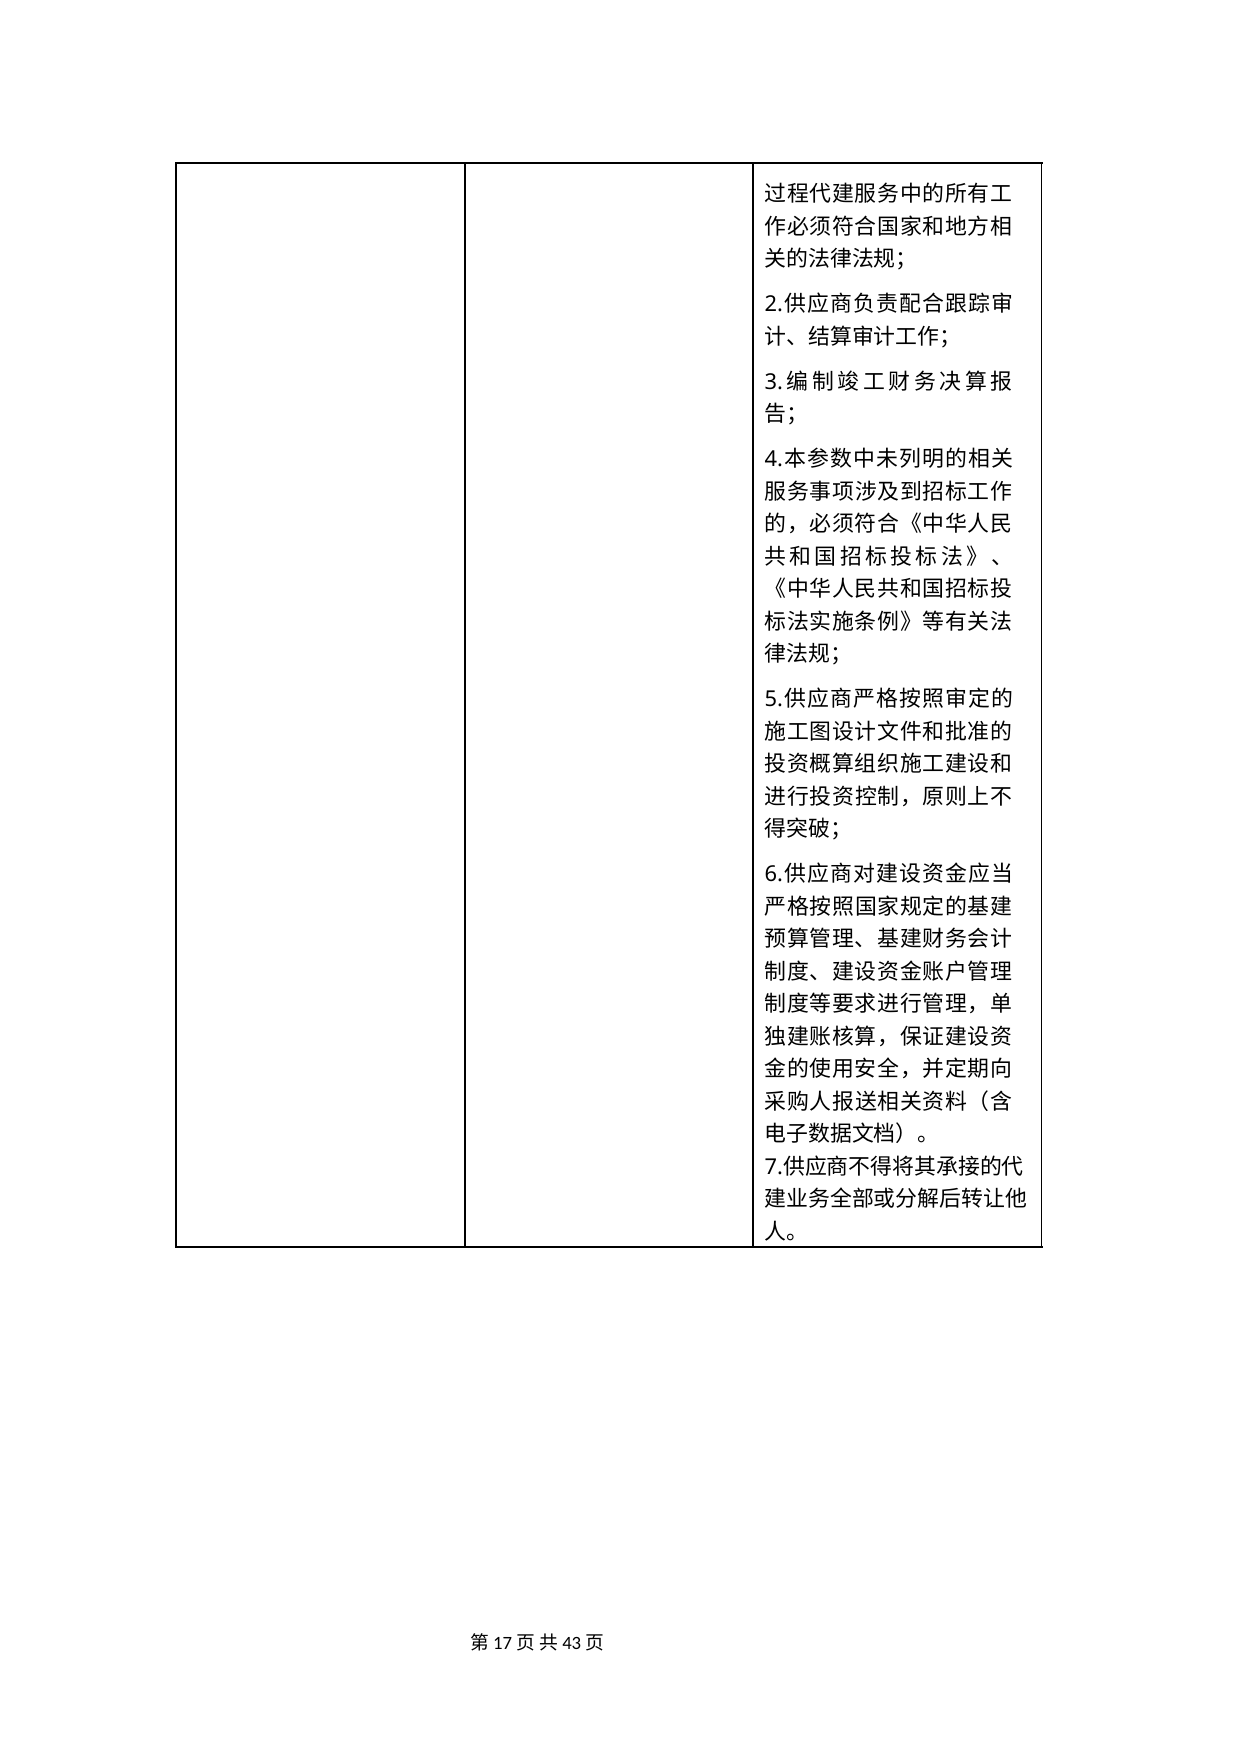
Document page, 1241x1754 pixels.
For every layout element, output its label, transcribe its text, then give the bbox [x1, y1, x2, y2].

table_cell [466, 164, 752, 1246]
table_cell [754, 164, 1041, 1246]
table_cell 1 [177, 164, 464, 1246]
